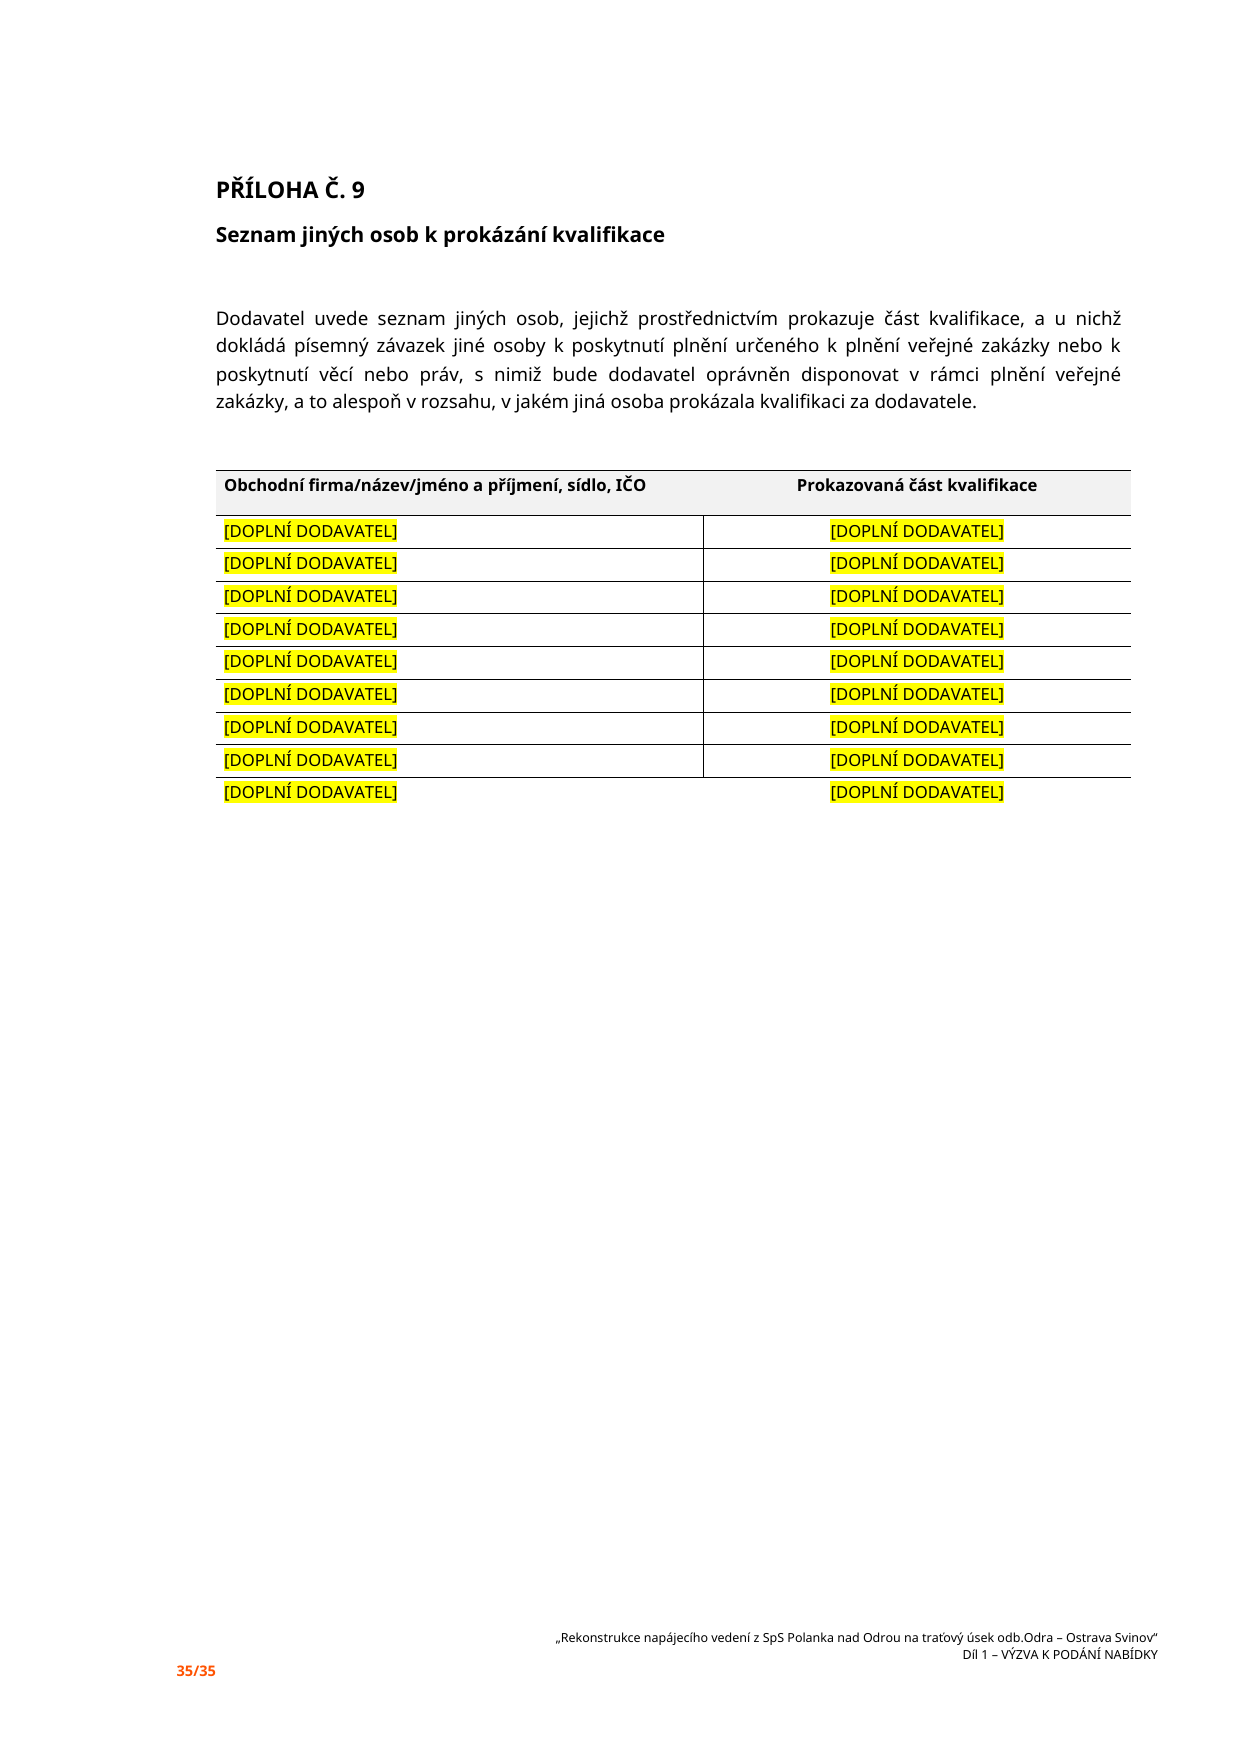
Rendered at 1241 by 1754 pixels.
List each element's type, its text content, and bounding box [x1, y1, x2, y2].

table_header Prokazovaná část kvalifikace [703, 471, 1131, 515]
table_cell [DOPLNÍ DODAVATEL] [216, 516, 703, 548]
table_cell [DOPLNÍ DODAVATEL] [704, 614, 1131, 646]
table_cell [DOPLNÍ DODAVATEL] [704, 713, 1131, 744]
table_cell [DOPLNÍ DODAVATEL] [216, 713, 703, 744]
table_cell [DOPLNÍ DODAVATEL] [216, 778, 703, 809]
table_cell [DOPLNÍ DODAVATEL] [216, 614, 703, 646]
table_cell [DOPLNÍ DODAVATEL] [704, 680, 1131, 711]
table_cell [DOPLNÍ DODAVATEL] [704, 647, 1131, 679]
text Seznam jiných osob k prokázání kvalifikace [216, 221, 1122, 249]
table_cell [DOPLNÍ DODAVATEL] [216, 680, 703, 711]
table_cell [DOPLNÍ DODAVATEL] [704, 582, 1131, 613]
table_header Obchodní firma/název/jméno a příjmení, sídlo, IČO [216, 471, 703, 515]
table_cell [DOPLNÍ DODAVATEL] [704, 516, 1131, 548]
table_cell [DOPLNÍ DODAVATEL] [216, 582, 703, 613]
table_cell [DOPLNÍ DODAVATEL] [216, 745, 703, 777]
text Příloha č. 9 [216, 174, 1122, 205]
table_cell [DOPLNÍ DODAVATEL] [704, 745, 1131, 777]
table_cell [DOPLNÍ DODAVATEL] [216, 549, 703, 581]
table_cell [DOPLNÍ DODAVATEL] [703, 778, 1131, 809]
table_cell [DOPLNÍ DODAVATEL] [704, 549, 1131, 581]
table_cell [DOPLNÍ DODAVATEL] [216, 647, 703, 679]
text Dodavatel uvede seznam jiných osob, jejichž prostřednictvím prokazuje část kvalifikace, a u nichž dokládá písemný závazek jiné osoby k poskytnutí plnění určeného k plnění veřejné zakázky nebo k poskytnutí věcí nebo práv, s nimiž bude dodavatel oprávněn disponovat v rámci plnění veřejné zakázky, a to alespoň v rozsahu, v jakém jiná osoba prokázala kvalifikaci za dodavatele. [216, 305, 1122, 414]
